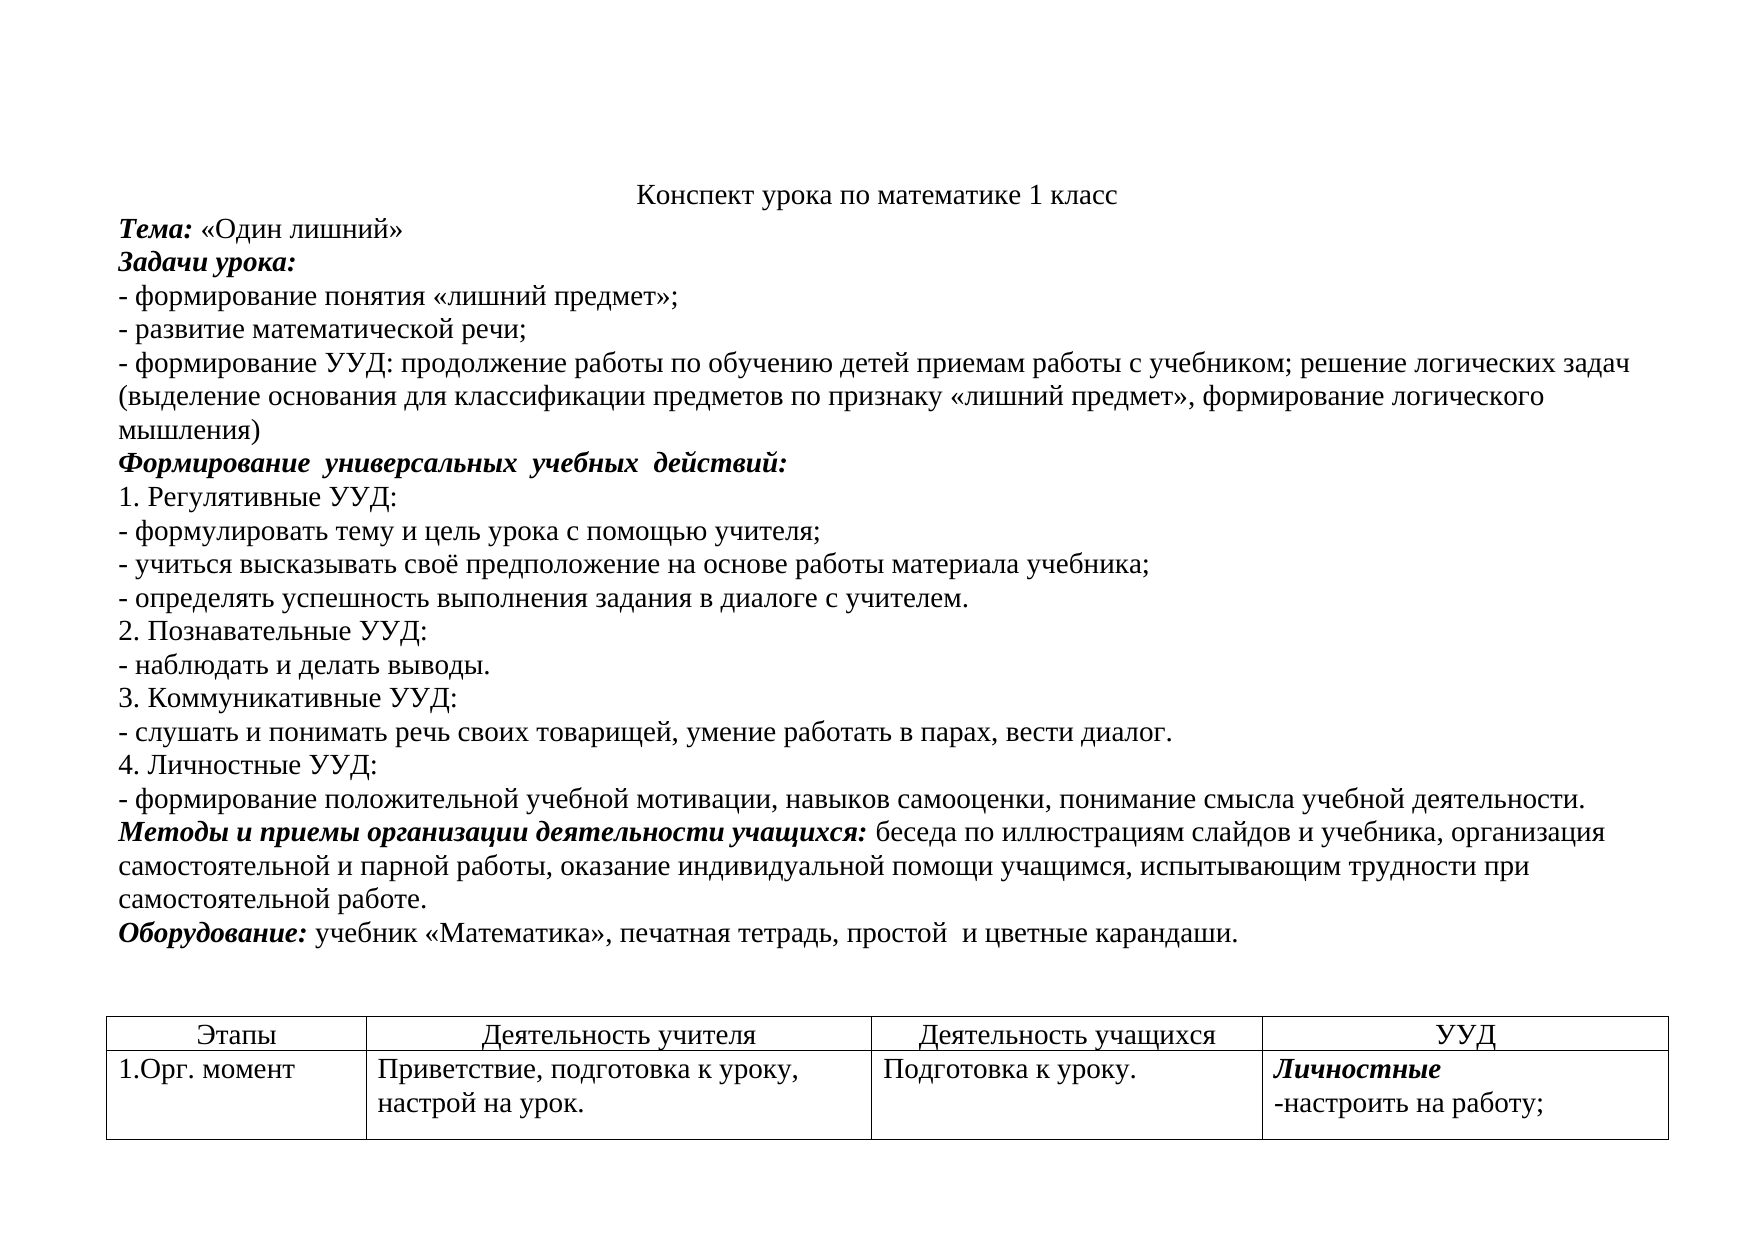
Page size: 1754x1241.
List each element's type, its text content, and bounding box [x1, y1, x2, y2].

text - слушать и понимать речь своих товарищей, умение работать в парах, вести диалог. [118, 714, 1636, 747]
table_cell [1263, 1051, 1668, 1139]
table_header УУД [1263, 1017, 1668, 1050]
table_header Деятельность учащихся [872, 1017, 1262, 1050]
text - наблюдать и делать выводы. [118, 647, 1636, 680]
text - формирование положительной учебной мотивации, навыков самооценки, понимание смысла учебной деятельности. [118, 781, 1636, 814]
text - формирование понятия «лишний предмет»; [118, 278, 1636, 311]
text - определять успешность выполнения задания в диалоге с учителем. [118, 580, 1636, 613]
text Методы и приемы организации деятельности учащихся: беседа по иллюстрациям слайдов и учебника, организация самостоятельной и парной работы, оказание индивидуальной помощи учащимся, испытывающим трудности при самостоятельной работе. [118, 814, 1636, 915]
text 4. Личностные УУД: [118, 747, 1636, 781]
table_cell 1.Орг. момент [107, 1051, 366, 1139]
text 3. Коммуникативные УУД: [118, 680, 1636, 714]
text - учиться высказывать своё предположение на основе работы материала учебника; [118, 546, 1636, 580]
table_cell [367, 1051, 871, 1139]
text - развитие математической речи; [118, 311, 1636, 345]
text 2. Познавательные УУД: [118, 613, 1636, 647]
text Конспект урока по математике 1 класс [118, 177, 1636, 211]
text - формирование УУД: продолжение работы по обучению детей приемам работы с учебником; решение логических задач (выделение основания для классификации предметов по признаку «лишний предмет», формирование логического мышления) [118, 345, 1636, 446]
table_cell Подготовка к уроку. [872, 1051, 1262, 1139]
table_header Этапы [107, 1017, 366, 1050]
text - формулировать тему и цель урока с помощью учителя; [118, 513, 1636, 546]
text Задачи урока: [118, 244, 1636, 278]
text Тема: «Один лишний» [118, 211, 1636, 244]
text Формирование универсальных учебных действий: [118, 446, 1636, 479]
table_header Деятельность учителя [367, 1017, 871, 1050]
text Оборудование: учебник «Математика», печатная тетрадь, простой и цветные карандаши. [118, 915, 1636, 949]
text 1. Регулятивные УУД: [118, 479, 1636, 513]
